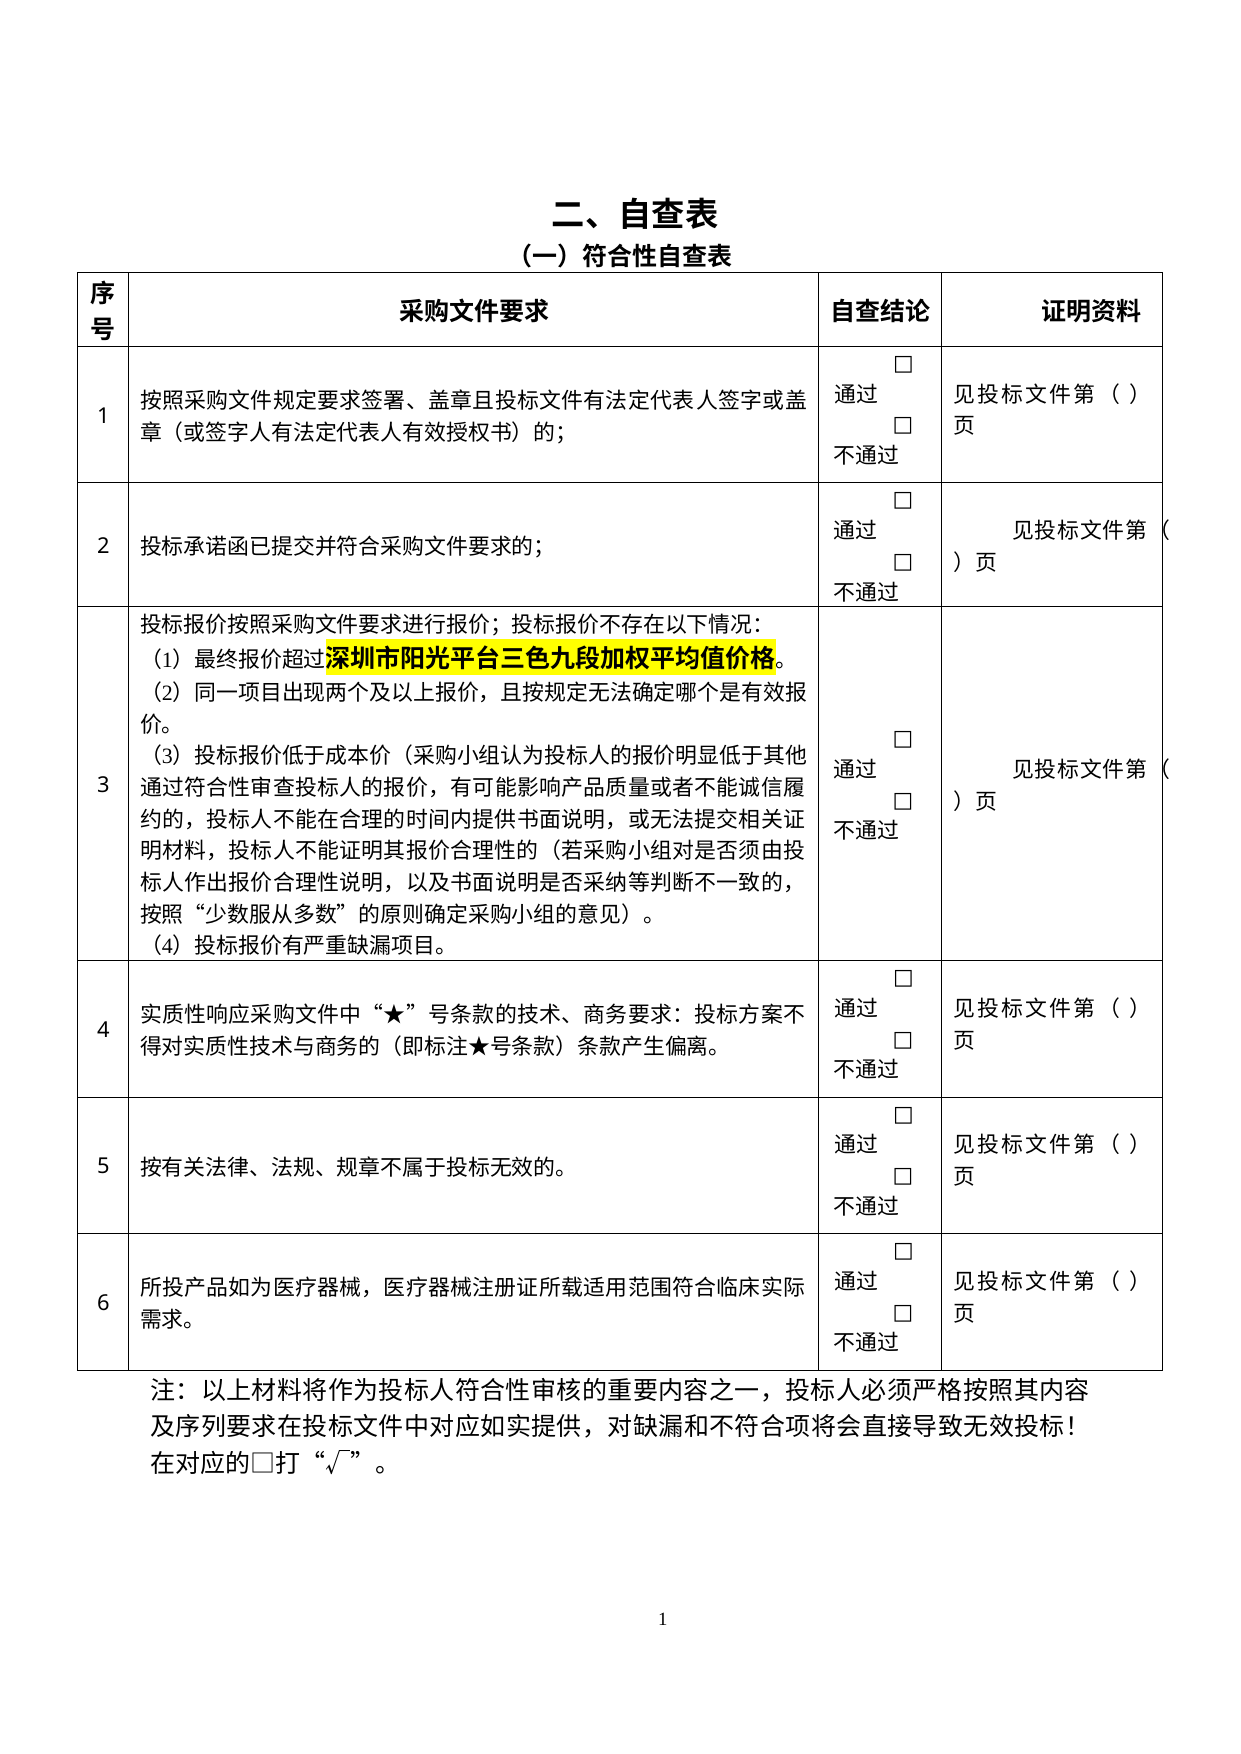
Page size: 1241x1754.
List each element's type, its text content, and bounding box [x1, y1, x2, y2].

table_cell 6 [78, 1234, 128, 1369]
text （一）符合性自查表 [150, 236, 1090, 272]
table_cell 实质性响应采购文件中“★”号条款的技术、商务要求：投标方案不得对实质性技术与商务的（即标注★号条款）条款产生偏离。 [129, 961, 818, 1097]
table_cell □通过 □不通过 [819, 1234, 941, 1369]
table_cell 见投标文件第（ ）页 [942, 1098, 1162, 1233]
table_cell 投标报价按照采购文件要求进行报价；投标报价不存在以下情况： （1）最终报价超过深圳市阳光平台三色九段加权平均值价格。 （2）同一项目出现两个及以上报价，且按规定无法确定哪个是有效报价。 （3）投标报价低于成本价（采购小组认为投标人的报价明显低于其他通过符合性审查投标人的报价，有可能影响产品质量或者不能诚信履约的，投标人不能在合理的时间内提供书面说明，或无法提交相关证明材料，投标人不能证明其报价合理性的（若采购小组对是否须由投标人作出报价合理性说明，以及书面说明是否采纳等判断不一致的，按照“少数服从多数”的原则确定采购小组的意见）。 （4）投标报价有严重缺漏项目。 [129, 607, 818, 960]
table_cell 投标承诺函已提交并符合采购文件要求的； [129, 483, 818, 606]
table_cell 见投标文件第（ ）页 [942, 347, 1162, 482]
table_cell 4 [78, 961, 128, 1097]
table_cell 所投产品如为医疗器械，医疗器械注册证所载适用范围符合临床实际需求。 [129, 1234, 818, 1369]
table_cell 见投标文件第（ ）页 [942, 1234, 1162, 1369]
text 二、自查表 [150, 188, 1090, 236]
table_cell □通过 □不通过 [819, 1098, 941, 1233]
text 注：以上材料将作为投标人符合性审核的重要内容之一，投标人必须严格按照其内容及序列要求在投标文件中对应如实提供，对缺漏和不符合项将会直接导致无效投标！在对应的□打“√”。 [150, 1371, 1090, 1479]
table_cell 见投标文件第（ ）页 [942, 607, 1162, 960]
table_cell 1 [78, 347, 128, 482]
table_header 序号 [78, 273, 128, 346]
table_cell 5 [78, 1098, 128, 1233]
table_header 自查结论 [819, 273, 941, 346]
table_cell 3 [78, 607, 128, 960]
table_cell 2 [78, 483, 128, 606]
table_cell □通过 □不通过 [819, 347, 941, 482]
table_cell □通过 □不通过 [819, 961, 941, 1097]
table_cell □通过 □不通过 [819, 483, 941, 606]
table_cell 按有关法律、法规、规章不属于投标无效的。 [129, 1098, 818, 1233]
table_cell 按照采购文件规定要求签署、盖章且投标文件有法定代表人签字或盖章（或签字人有法定代表人有效授权书）的； [129, 347, 818, 482]
table_header 证明资料 [942, 273, 1162, 346]
table_cell □通过 □不通过 [819, 607, 941, 960]
table_cell 见投标文件第（ ）页 [942, 961, 1162, 1097]
table_header 采购文件要求 [129, 273, 818, 346]
table_cell 见投标文件第（ ）页 [942, 483, 1162, 606]
